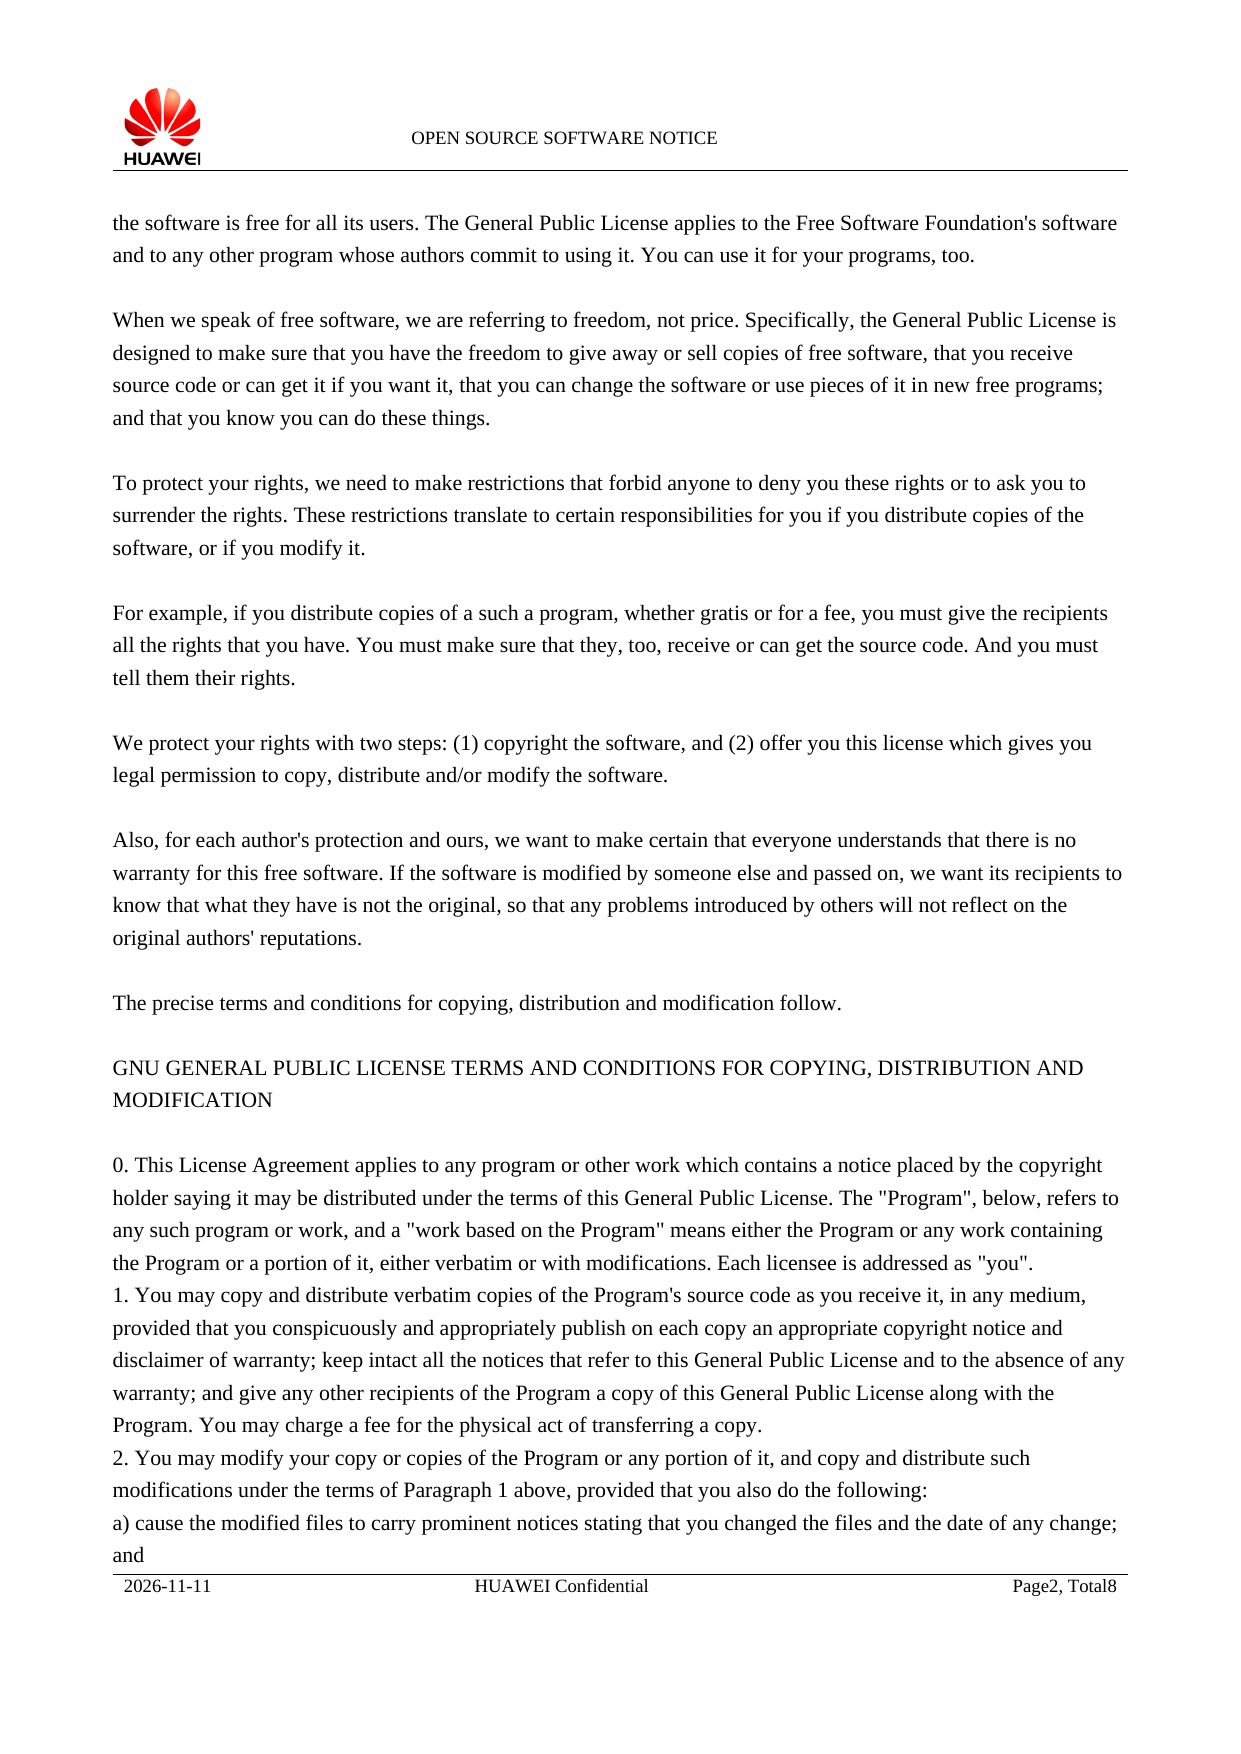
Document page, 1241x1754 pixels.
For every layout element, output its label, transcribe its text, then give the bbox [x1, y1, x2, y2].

picture [124, 88, 201, 165]
